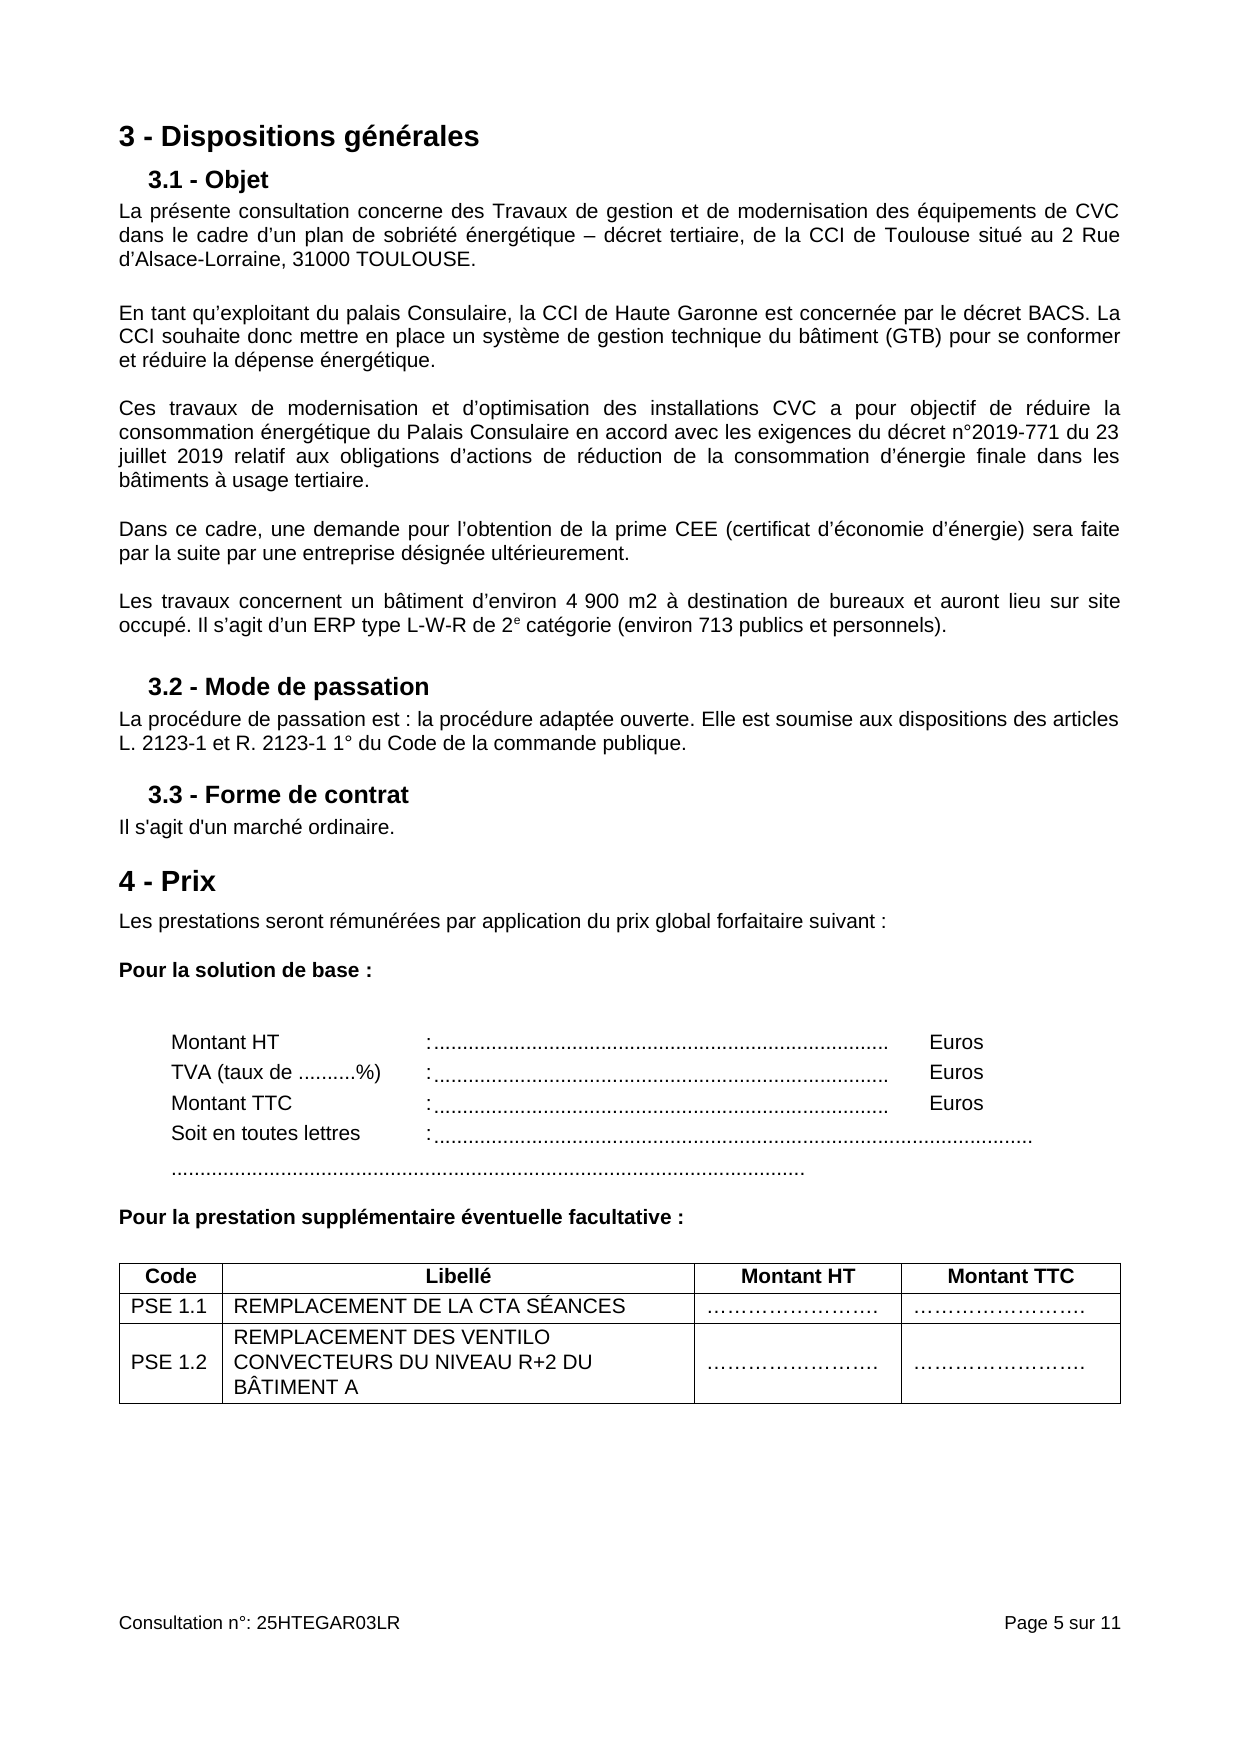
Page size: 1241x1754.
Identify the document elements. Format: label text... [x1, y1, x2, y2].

text Ces travaux de modernisation et d’optimisation des installations CVC a pour objectif de réduire la consommation énergétique du Palais Consulaire en accord avec les exigences du décret n°2019-771 du 23 juillet 2019 relatif aux obligations d’actions de réduction de la consommation d’énergie finale dans les bâtiments à usage tertiaire. [119, 396, 1121, 492]
subtitle 3.1 - Objet [148, 165, 1121, 193]
table_cell ............................................................................... [433, 1090, 929, 1121]
text Pour la prestation supplémentaire éventuelle facultative : [119, 1204, 1121, 1229]
subtitle 3 - Dispositions générales [119, 119, 1121, 152]
text Les travaux concernent un bâtiment d’environ 4 900 m2 à destination de bureaux et auront lieu sur site occupé. Il s’agit d’un ERP type L-W-R de 2e catégorie (environ 713 publics et personnels). [119, 589, 1121, 637]
table_header Montant HT [695, 1264, 901, 1293]
text .............................................................................................................. [171, 1155, 1067, 1179]
table_cell Euros [929, 1060, 1067, 1090]
table_cell PSE 1.2 [120, 1324, 222, 1403]
text La présente consultation concerne des Travaux de gestion et de modernisation des équipements de CVC dans le cadre d’un plan de sobriété énergétique – décret tertiaire, de la CCI de Toulouse situé au 2 Rue d’Alsace-Lorraine, 31000 TOULOUSE. [119, 200, 1121, 272]
text Pour la solution de base : [119, 958, 1121, 982]
table_header Libellé [223, 1264, 694, 1293]
table_cell PSE 1.1 [120, 1294, 222, 1323]
table_header Code [120, 1264, 222, 1293]
text La procédure de passation est : la procédure adaptée ouverte. Elle est soumise aux dispositions des articles L. 2123-1 et R. 2123-1 1° du Code de la commande publique. [119, 707, 1121, 755]
table_cell ……………………. [902, 1324, 1120, 1403]
text En tant qu’exploitant du palais Consulaire, la CCI de Haute Garonne est concernée par le décret BACS. La CCI souhaite donc mettre en place un système de gestion technique du bâtiment (GTB) pour se conformer et réduire la dépense énergétique. [119, 300, 1121, 372]
table_cell ……………………. [902, 1294, 1120, 1323]
table_cell TVA (taux de ..........%) [171, 1060, 421, 1090]
table_cell ……………………. [695, 1294, 901, 1323]
text Dans ce cadre, une demande pour l’obtention de la prime CEE (certificat d’économie d’énergie) sera faite par la suite par une entreprise désignée ultérieurement. [119, 517, 1121, 565]
table_header Montant TTC [902, 1264, 1120, 1293]
table_cell ........................................................................................................ [433, 1121, 1067, 1151]
text Il s'agit d'un marché ordinaire. [119, 815, 1121, 839]
table_cell ............................................................................... [433, 1060, 929, 1090]
text Les prestations seront rémunérées par application du prix global forfaitaire suivant : [119, 910, 1121, 934]
table_cell REMPLACEMENT DES VENTILO CONVECTEURS DU NIVEAU R+2 DU BÂTIMENT A [223, 1324, 694, 1403]
table_cell Euros [929, 1090, 1067, 1121]
table_header Euros [929, 1030, 1067, 1060]
subtitle 3.2 - Mode de passation [148, 672, 1121, 701]
table_cell ……………………. [695, 1324, 901, 1403]
table_cell Montant TTC [171, 1090, 421, 1121]
table_header Montant HT [171, 1030, 421, 1060]
table_cell REMPLACEMENT DE LA CTA SÉANCES [223, 1294, 694, 1323]
table_header ............................................................................... [433, 1030, 929, 1060]
subtitle 4 - Prix [119, 864, 1121, 897]
subtitle 3.3 - Forme de contrat [148, 780, 1121, 808]
table_cell Soit en toutes lettres [171, 1121, 421, 1151]
